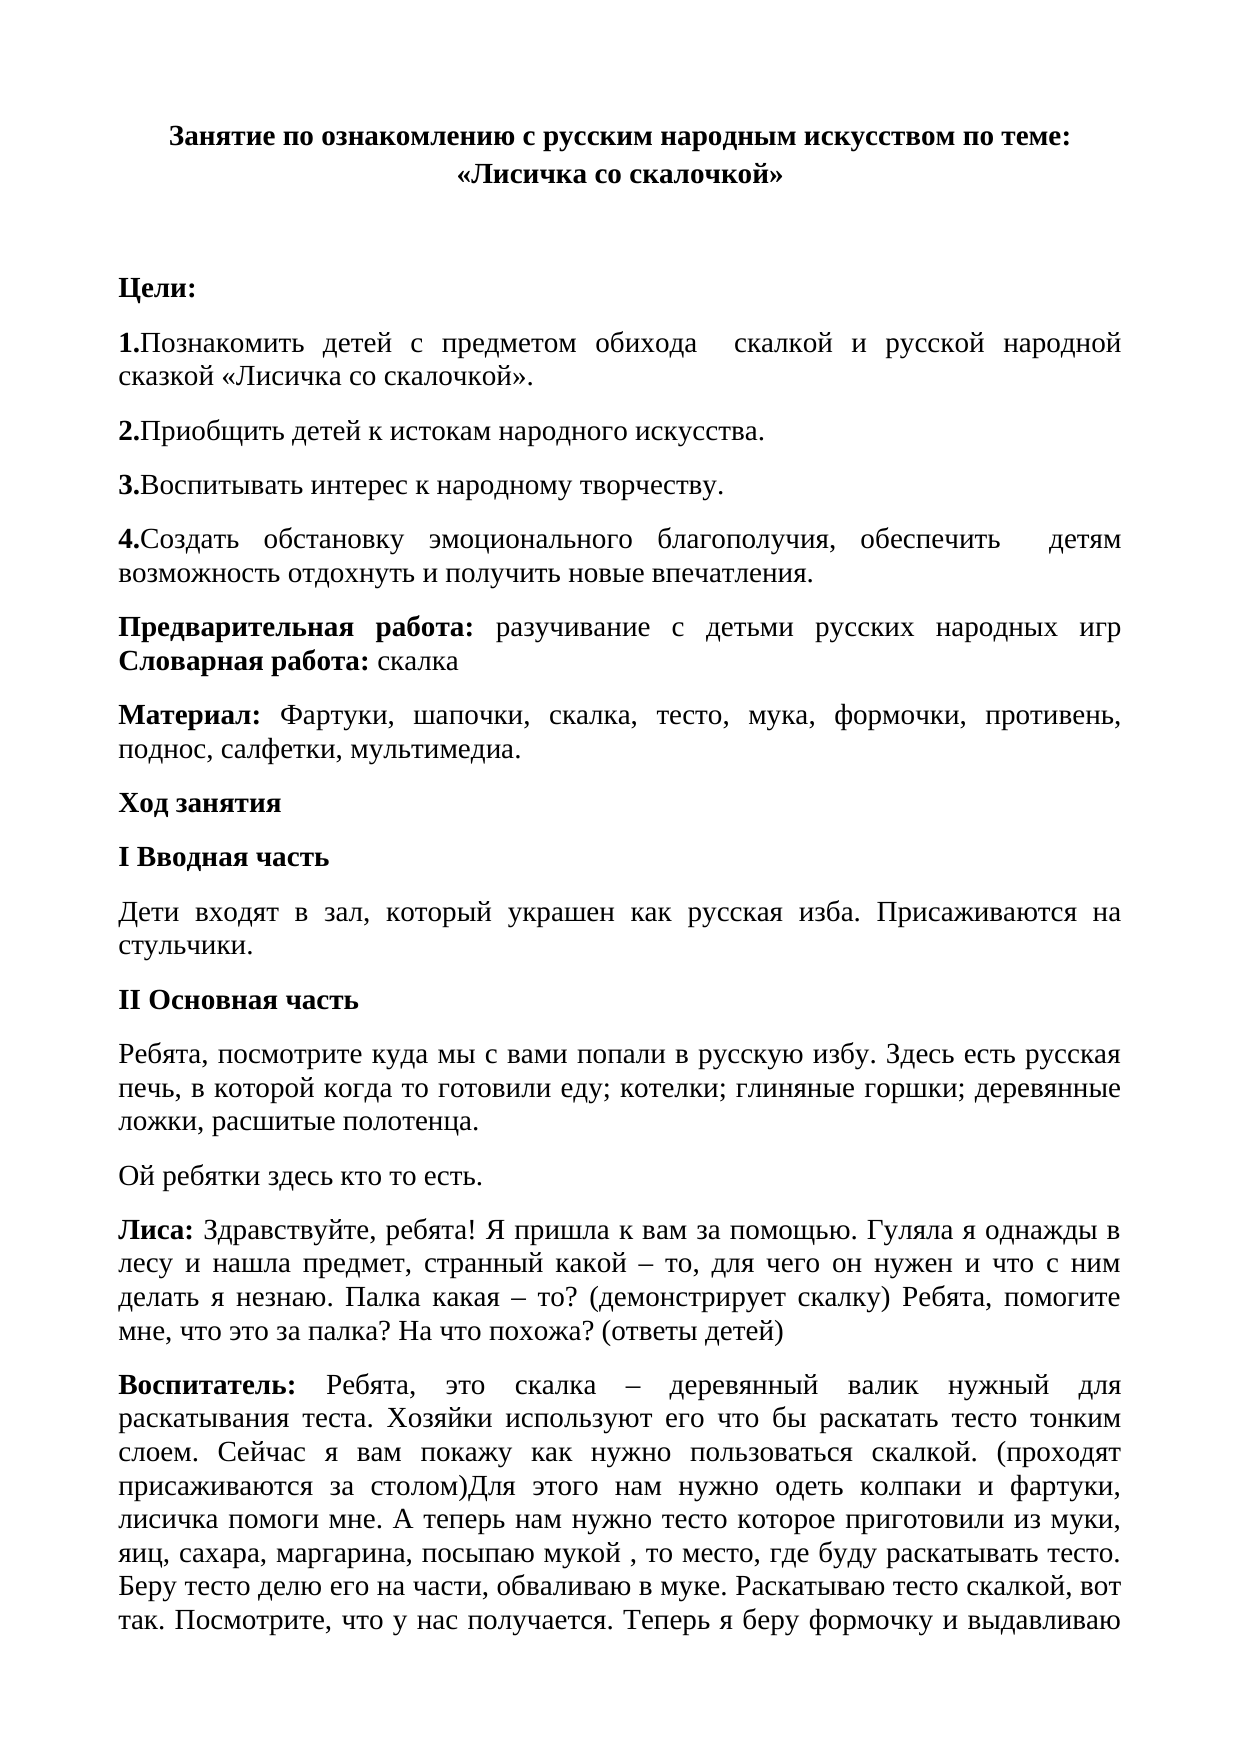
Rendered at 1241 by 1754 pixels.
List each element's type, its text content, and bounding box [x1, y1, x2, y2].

text 1.Познакомить детей с предметом обихода скалкой и русской народной сказкой «Лисичка со скалочкой». [118, 325, 1122, 392]
text Занятие по ознакомлению с русским народным искусством по теме: «Лисичка со скалочкой» [118, 118, 1122, 190]
text 4.Создать обстановку эмоционального благополучия, обеспечить детям возможность отдохнуть и получить новые впечатления. [118, 521, 1122, 588]
text 3.Воспитывать интерес к народному творчеству. [118, 467, 1122, 501]
text Ход занятия [118, 785, 1122, 819]
text Ребята, посмотрите куда мы с вами попали в русскую избу. Здесь есть русская печь, в которой когда то готовили еду; котелки; глиняные горшки; деревянные ложки, расшитые полотенца. [118, 1036, 1122, 1137]
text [118, 1367, 1122, 1635]
text I Вводная часть [118, 839, 1122, 873]
text Цели: [118, 270, 1122, 304]
text Предварительная работа: разучивание с детьми русских народных игр Словарная работа: скалка [118, 609, 1122, 676]
text Материал: Фартуки, шапочки, скалка, тесто, мука, формочки, противень, поднос, салфетки, мультимедиа. [118, 697, 1122, 764]
text Ой ребятки здесь кто то есть. [118, 1158, 1122, 1191]
text II Основная часть [118, 982, 1122, 1015]
text 2.Приобщить детей к истокам народного искусства. [118, 413, 1122, 446]
text Лиса: Здравствуйте, ребята! Я пришла к вам за помощью. Гуляла я однажды в лесу и нашла предмет, странный какой – то, для чего он нужен и что с ним делать я незнаю. Палка какая – то? (демонстрирует скалку) Ребята, помогите мне, что это за палка? На что похожа? (ответы детей) [118, 1212, 1122, 1346]
text Дети входят в зал, который украшен как русская изба. Присаживаются на стульчики. [118, 894, 1122, 961]
